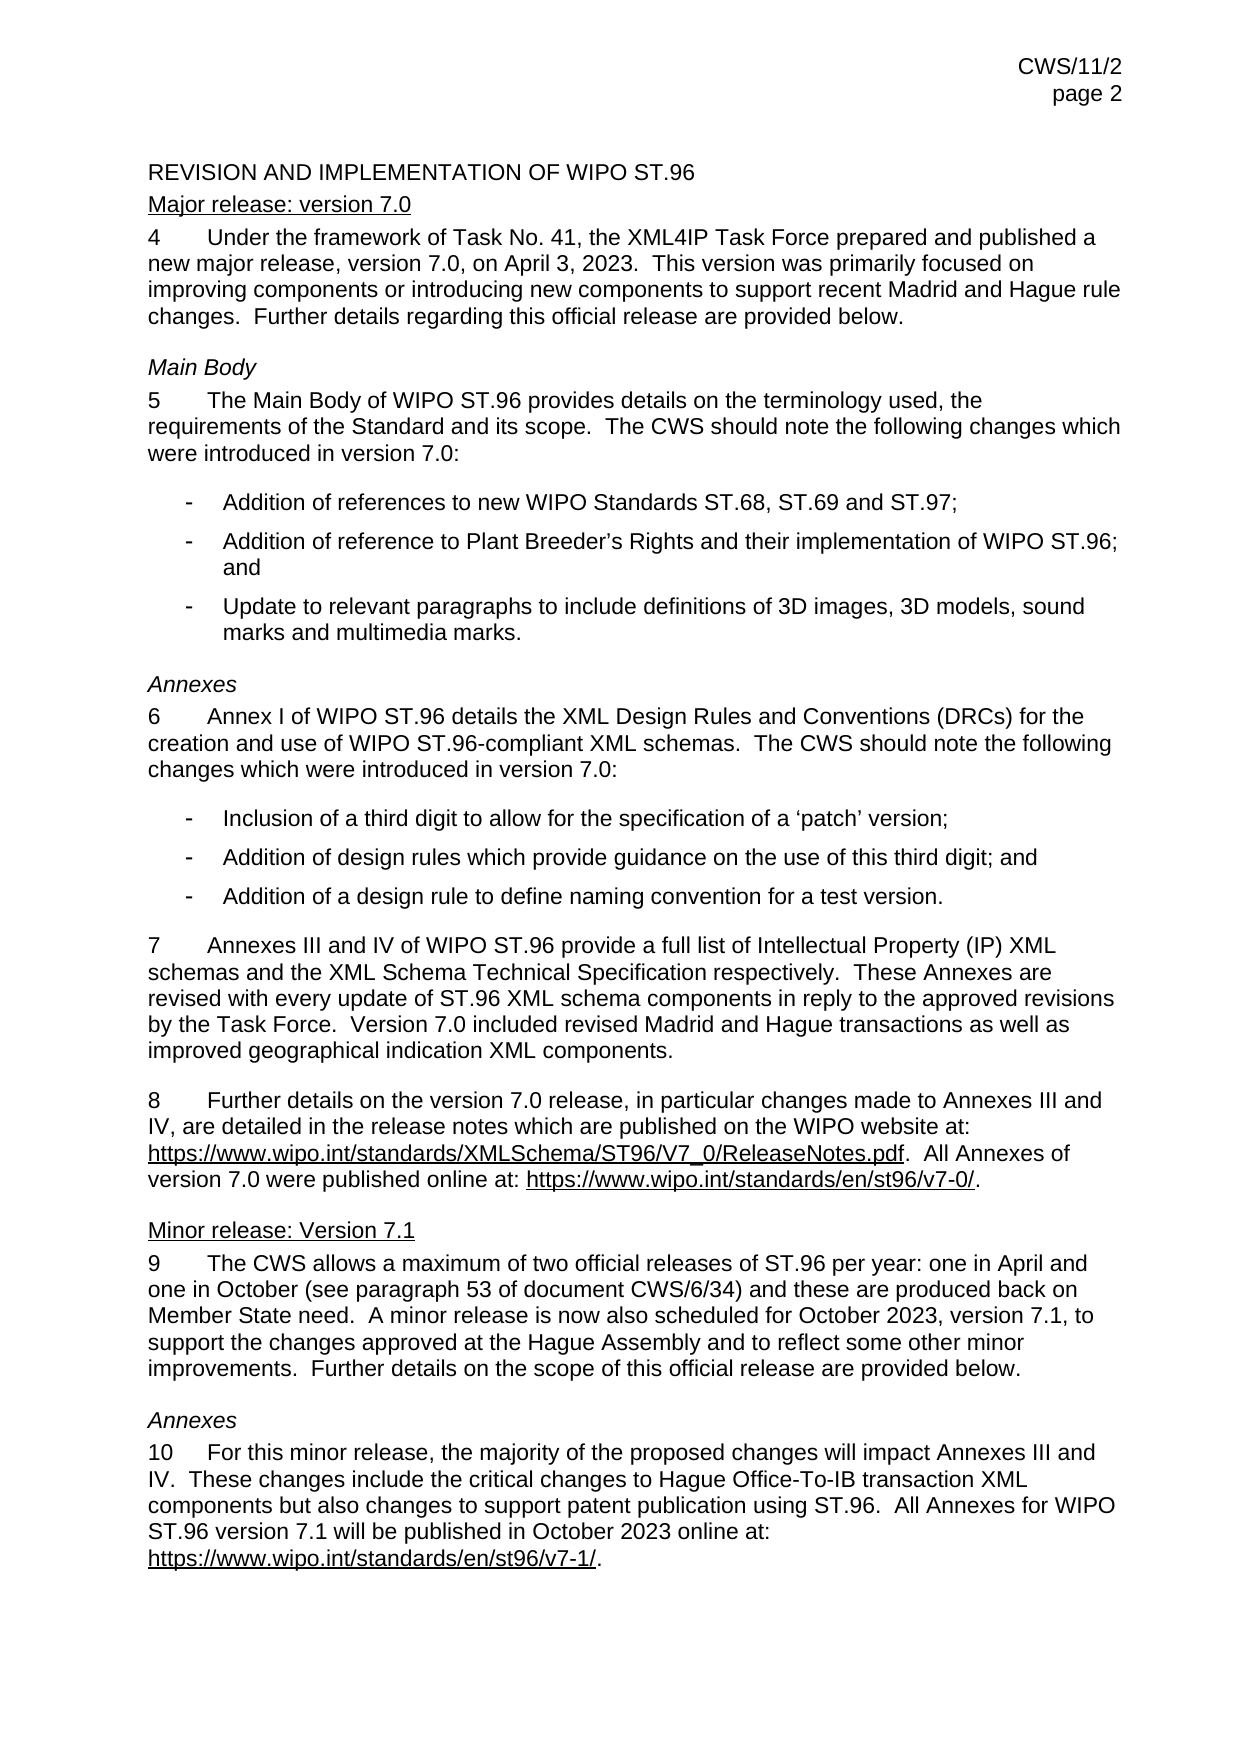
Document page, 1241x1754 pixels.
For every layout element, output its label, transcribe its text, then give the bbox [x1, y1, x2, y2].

text Under the framework of Task No. 41, the XML4IP Task Force prepared and published a new major release, version 7.0, on April 3, 2023. This version was primarily focused on improving components or introducing new components to support recent Madrid and Hague rule changes. Further details regarding this official release are provided below. [148, 224, 1122, 329]
list Addition of a design rule to define naming convention for a test version. [185, 883, 1122, 909]
subtitle REVISION AND IMPLEMENTATION OF WIPO ST.96 [148, 158, 1122, 185]
list Addition of reference to Plant Breeder’s Rights and their implementation of WIPO ST.96; and [185, 528, 1122, 580]
subtitle Main Body [148, 354, 1122, 381]
subtitle Annexes [148, 1407, 1122, 1433]
text Further details on the version 7.0 release, in particular changes made to Annexes III and IV, are detailed in the release notes which are published on the WIPO website at: https://www.wipo.int/standards/XMLSchema/ST96/V7_0/ReleaseNotes.pdf. All Annexes of version 7.0 were published online at: https://www.wipo.int/standards/en/st96/v7-0/. [148, 1087, 1122, 1192]
list Inclusion of a third digit to allow for the specification of a ‘patch’ version; [185, 805, 1122, 831]
list Addition of design rules which provide guidance on the use of this third digit; and [185, 844, 1122, 870]
text Annexes III and IV of WIPO ST.96 provide a full list of Intellectual Property (IP) XML schemas and the XML Schema Technical Specification respectively. These Annexes are revised with every update of ST.96 XML schema components in reply to the approved revisions by the Task Force. Version 7.0 included revised Madrid and Hague transactions as well as improved geographical indication XML components. [148, 932, 1122, 1064]
subtitle Annexes [148, 671, 1122, 697]
text The Main Body of WIPO ST.96 provides details on the terminology used, the requirements of the Standard and its scope. The CWS should note the following changes which were introduced in version 7.0: [148, 387, 1122, 466]
subtitle Major release: version 7.0 [148, 191, 1122, 217]
list Update to relevant paragraphs to include definitions of 3D images, 3D models, sound marks and multimedia marks. [185, 593, 1122, 646]
text For this minor release, the majority of the proposed changes will impact Annexes III and IV. These changes include the critical changes to Hague Office-To-IB transaction XML components but also changes to support patent publication using ST.96. All Annexes for WIPO ST.96 version 7.1 will be published in October 2023 online at: https://www.wipo.int/standards/en/st96/v7-1/. [148, 1439, 1122, 1571]
text Annex I of WIPO ST.96 details the XML Design Rules and Conventions (DRCs) for the creation and use of WIPO ST.96-compliant XML schemas. The CWS should note the following changes which were introduced in version 7.0: [148, 703, 1122, 782]
text The CWS allows a maximum of two official releases of ST.96 per year: one in April and one in October (see paragraph 53 of document CWS/6/34) and these are produced back on Member State need. A minor release is now also scheduled for October 2023, version 7.1, to support the changes approved at the Hague Assembly and to reflect some other minor improvements. Further details on the scope of this official release are provided below. [148, 1250, 1122, 1382]
list Addition of references to new WIPO Standards ST.68, ST.69 and ST.97; [185, 489, 1122, 515]
subtitle Minor release: Version 7.1 [148, 1217, 1122, 1243]
